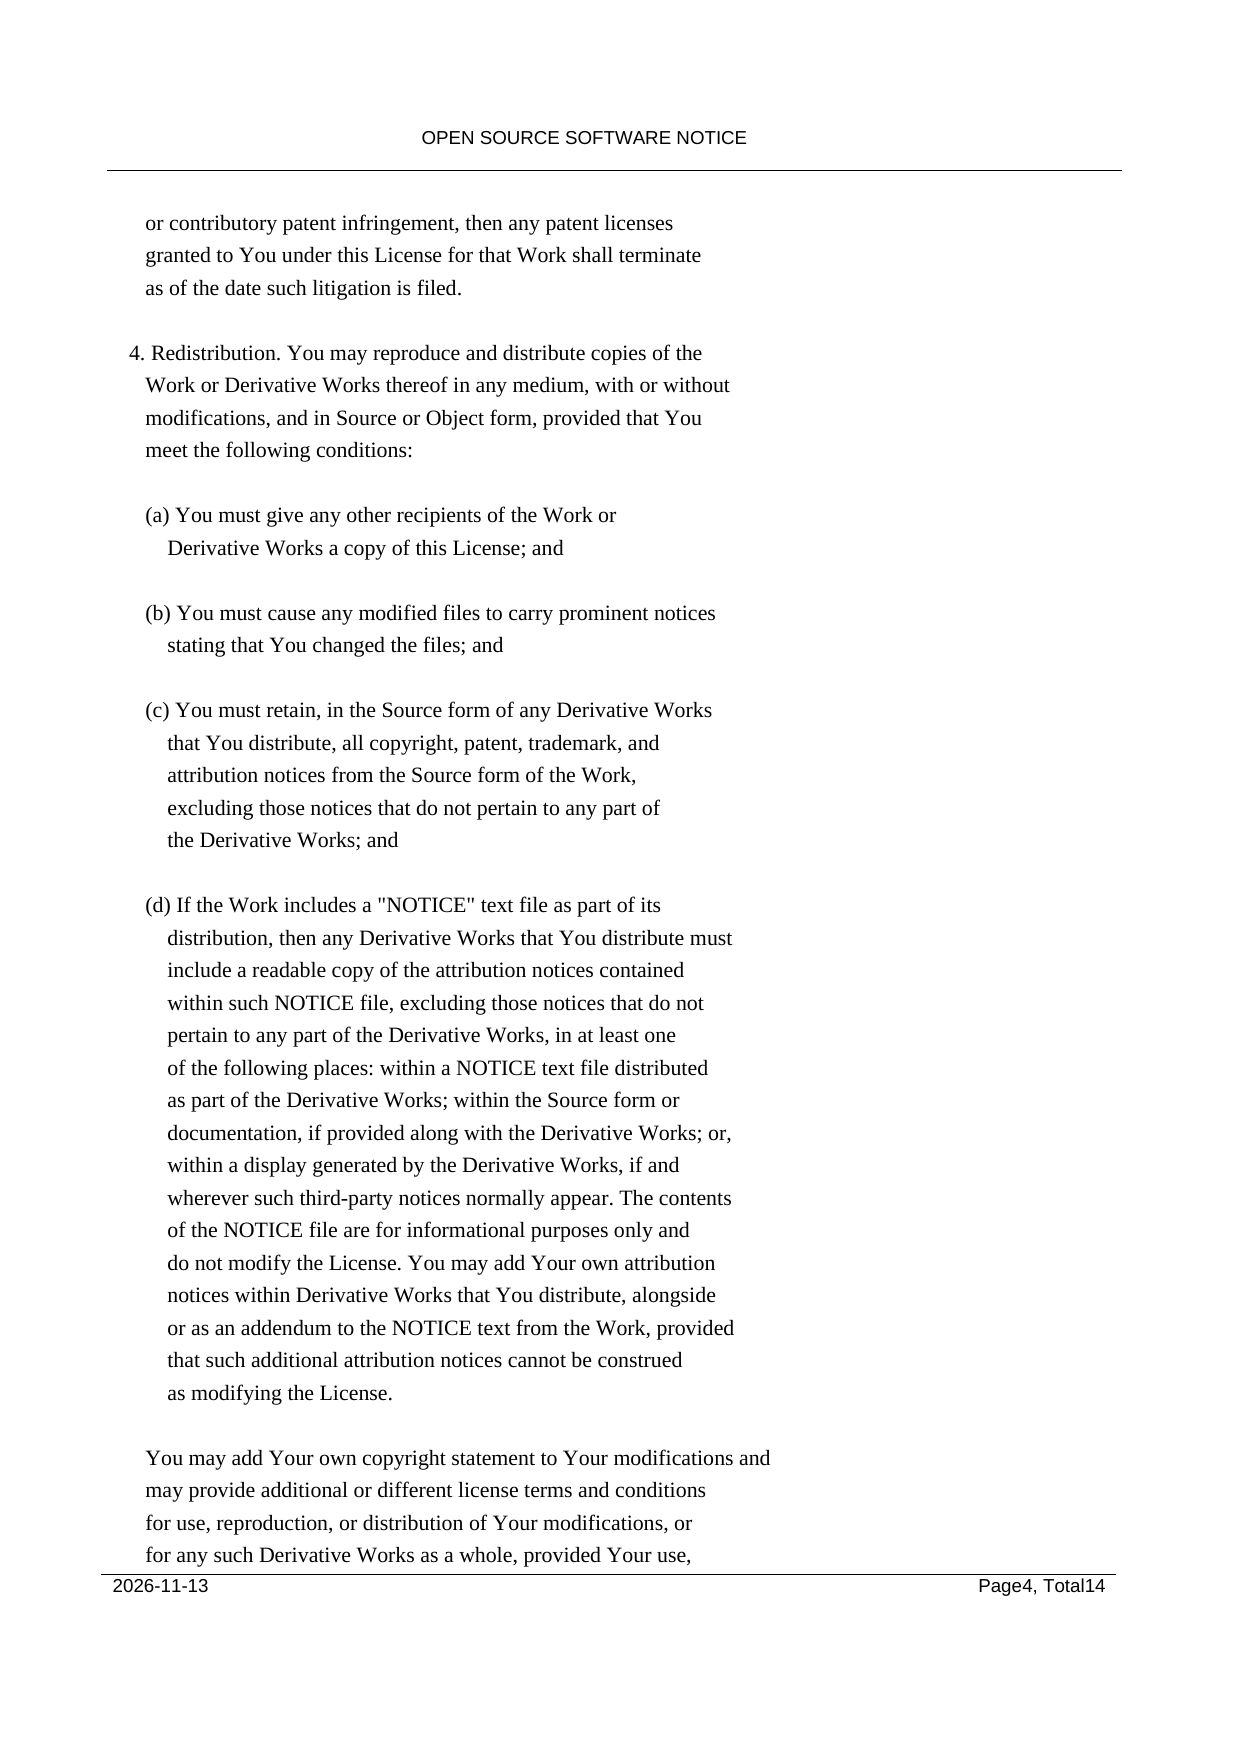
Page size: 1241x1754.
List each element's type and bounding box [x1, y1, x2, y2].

text [112, 206, 1128, 1571]
